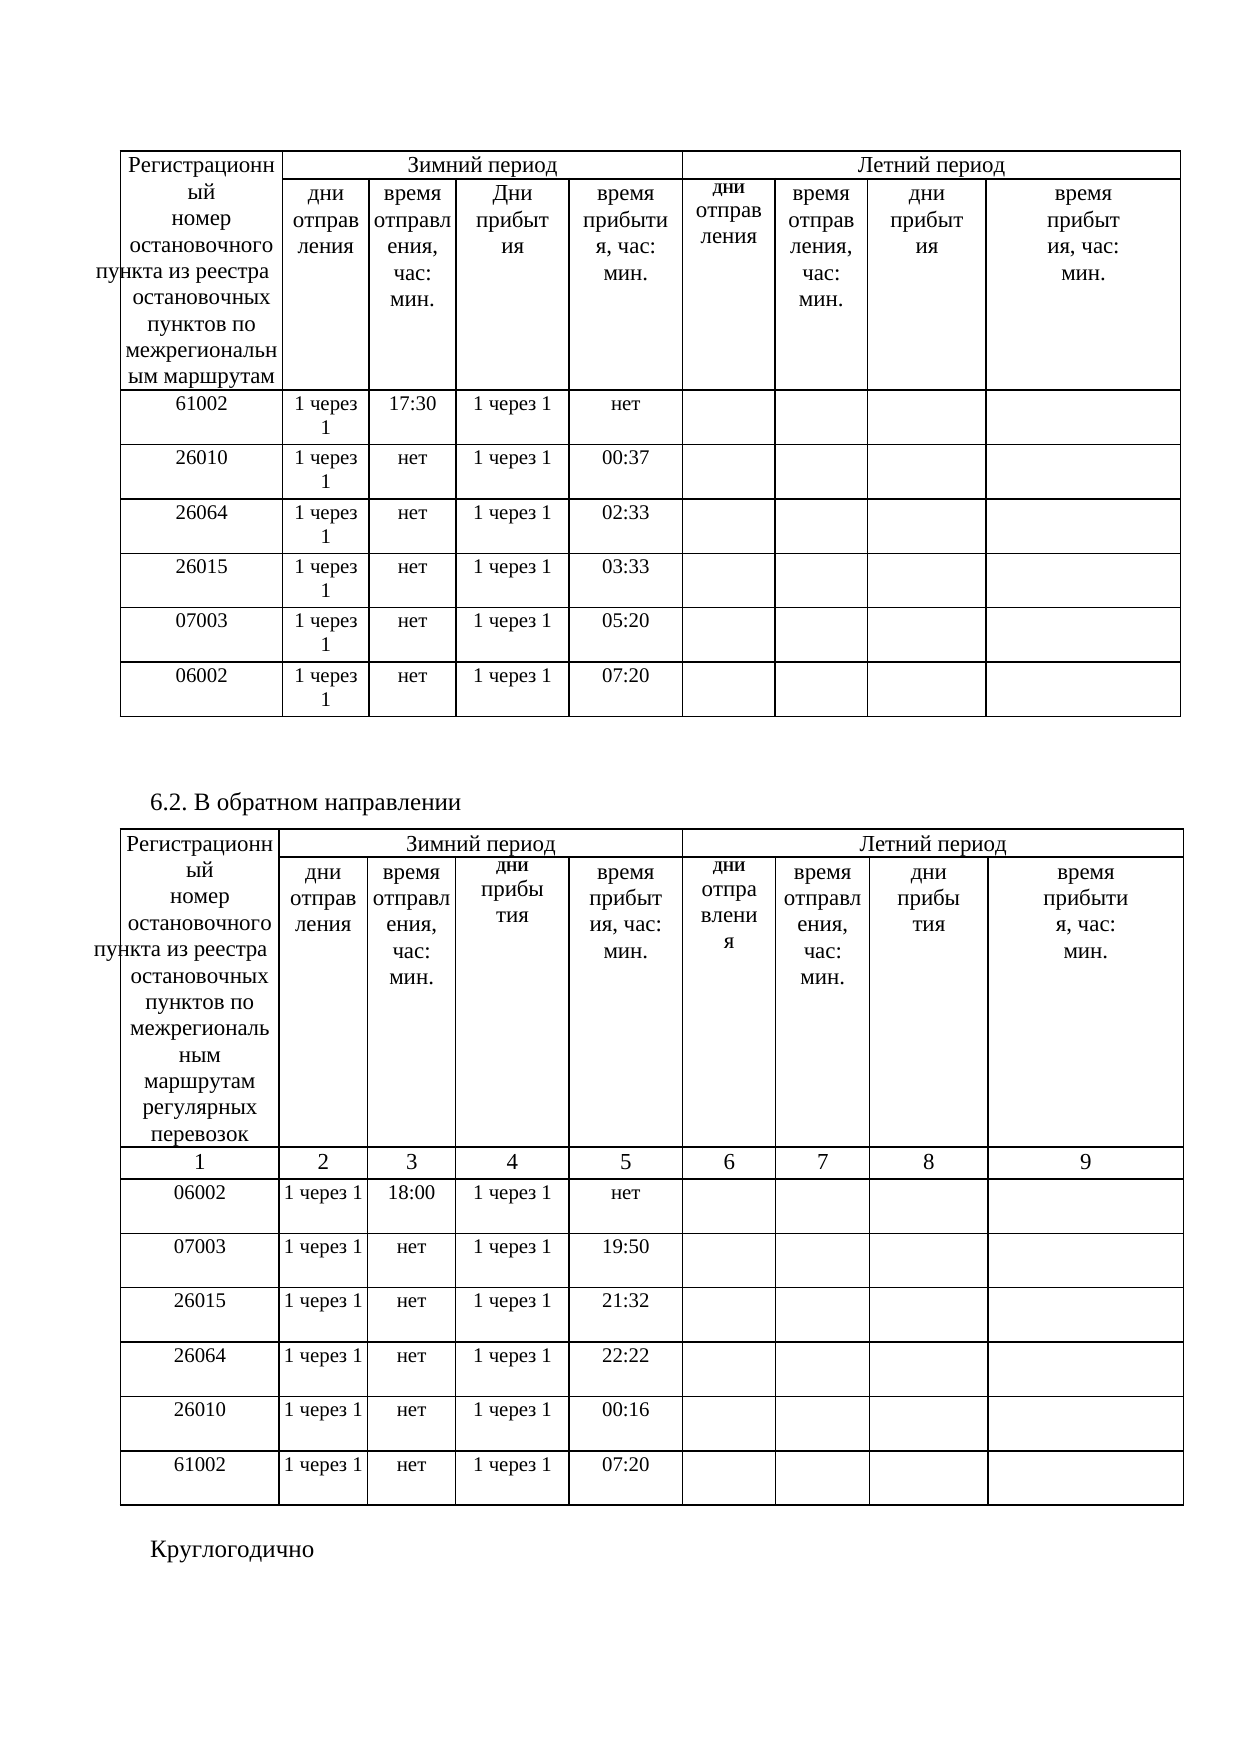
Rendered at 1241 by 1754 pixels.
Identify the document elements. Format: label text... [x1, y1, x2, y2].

table_cell нет [370, 663, 455, 716]
table_cell нет [370, 500, 455, 552]
table_cell [987, 554, 1180, 607]
table_cell 1 через 1 [283, 445, 368, 498]
table_cell [870, 1343, 987, 1396]
text 6.2. В обратном направлении [150, 787, 1090, 816]
table_cell 61002 [121, 391, 282, 444]
table_cell 1 [121, 1148, 278, 1178]
table_cell 5 [570, 1148, 682, 1178]
table_cell [868, 445, 985, 498]
table_cell [870, 1397, 987, 1450]
table_cell [776, 445, 867, 498]
table_cell дни прибы тия [870, 858, 987, 1146]
table_cell [683, 608, 774, 661]
table_cell [683, 1288, 775, 1341]
table_cell [776, 1288, 869, 1341]
table_cell 1 через 1 [283, 391, 368, 444]
table_cell Дни прибыт ия [457, 180, 568, 389]
table_cell 1 через 1 [283, 608, 368, 661]
table_cell 06002 [121, 1180, 278, 1232]
table_cell 00:37 [570, 445, 682, 498]
table_cell нет [368, 1234, 455, 1287]
table_cell 26010 [121, 445, 282, 498]
table_cell [870, 1288, 987, 1341]
table_cell 1 через 1 [456, 1180, 568, 1232]
table_cell 26064 [121, 1343, 278, 1396]
table_cell 26015 [121, 1288, 278, 1341]
table_cell [683, 391, 774, 444]
table_cell 26015 [121, 554, 282, 607]
table_cell дни отправ ления [283, 180, 368, 389]
table_cell время прибыти я, час: мин. [989, 858, 1183, 1146]
table_cell 1 через 1 [457, 608, 568, 661]
table_cell [987, 500, 1180, 552]
table_cell 19:50 [570, 1234, 682, 1287]
table_cell [683, 1180, 775, 1232]
table_cell [683, 500, 774, 552]
table_cell нет [370, 608, 455, 661]
table_cell [868, 500, 985, 552]
table_cell нет [370, 445, 455, 498]
table_cell 07003 [121, 608, 282, 661]
table_cell дни прибыт ия [868, 180, 985, 389]
table_cell время отправ ления, час: мин. [776, 180, 867, 389]
table_cell 1 через 1 [280, 1452, 367, 1504]
table_cell [868, 608, 985, 661]
table_cell [683, 1397, 775, 1450]
table_header Зимний период [280, 830, 682, 856]
table_cell нет [570, 391, 682, 444]
table_cell [776, 1397, 869, 1450]
table_cell время прибыти я, час: мин. [570, 180, 682, 389]
table_cell 1 через 1 [280, 1397, 367, 1450]
table_cell [683, 554, 774, 607]
table_cell [683, 1343, 775, 1396]
table_cell время отправл ения, час: мин. [776, 858, 869, 1146]
table_cell 61002 [121, 1452, 278, 1504]
table_cell [989, 1180, 1183, 1232]
table_cell [868, 663, 985, 716]
table_cell время отправл ения, час: мин. [368, 858, 455, 1146]
table_cell 6 [683, 1148, 775, 1178]
table_cell нет [368, 1452, 455, 1504]
table_cell 4 [456, 1148, 568, 1178]
table_cell 21:32 [570, 1288, 682, 1341]
table_cell [776, 1343, 869, 1396]
table_cell 26010 [121, 1397, 278, 1450]
table_header Летний период [683, 830, 1183, 856]
table_cell [776, 608, 867, 661]
table_cell 1 через 1 [456, 1288, 568, 1341]
table_cell 22:22 [570, 1343, 682, 1396]
table_cell 3 [368, 1148, 455, 1178]
table_cell [776, 1180, 869, 1232]
table_cell [989, 1343, 1183, 1396]
table_cell [683, 663, 774, 716]
table_cell 2 [280, 1148, 367, 1178]
table_cell нет [368, 1343, 455, 1396]
table_header Зимний период [283, 152, 682, 178]
table_header Летний период [683, 152, 1180, 178]
table_cell [989, 1234, 1183, 1287]
table_cell ДНИ отправ ления [683, 180, 774, 389]
table_cell [987, 663, 1180, 716]
table_cell время прибыт ия, час: мин. [987, 180, 1180, 389]
table_cell нет [368, 1397, 455, 1450]
table_cell 00:16 [570, 1397, 682, 1450]
table_cell ДНИ прибы тия [456, 858, 568, 1146]
table_cell ДНИ отпра влени я [683, 858, 775, 1146]
table_cell [987, 445, 1180, 498]
table_cell [870, 1180, 987, 1232]
table_cell дни отправ ления [280, 858, 367, 1146]
table_cell [989, 1288, 1183, 1341]
table_cell 07003 [121, 1234, 278, 1287]
table_cell [776, 1234, 869, 1287]
table_cell 1 через 1 [457, 500, 568, 552]
table_cell 1 через 1 [280, 1180, 367, 1232]
table_cell [776, 663, 867, 716]
table_cell 1 через 1 [283, 663, 368, 716]
table_cell 05:20 [570, 608, 682, 661]
table_cell 1 через 1 [280, 1288, 367, 1341]
table_cell нет [370, 554, 455, 607]
table_cell 17:30 [370, 391, 455, 444]
table_cell 1 через 1 [457, 445, 568, 498]
table_cell 1 через 1 [457, 663, 568, 716]
table_cell [683, 1234, 775, 1287]
table_cell 03:33 [570, 554, 682, 607]
table_cell 1 через 1 [456, 1397, 568, 1450]
table_cell 1 через 1 [456, 1234, 568, 1287]
table_cell 1 через 1 [457, 554, 568, 607]
table_cell [683, 445, 774, 498]
table_cell время отправл ения, час: мин. [370, 180, 455, 389]
text Круглогодично [150, 1534, 1090, 1563]
table_cell 07:20 [570, 663, 682, 716]
table_cell 1 через 1 [280, 1343, 367, 1396]
table_cell нет [570, 1180, 682, 1232]
table_cell 1 через 1 [283, 500, 368, 552]
table_cell [868, 391, 985, 444]
table_cell [987, 608, 1180, 661]
table_cell 9 [989, 1148, 1183, 1178]
table_cell [776, 500, 867, 552]
table_cell нет [368, 1288, 455, 1341]
table_cell 07:20 [570, 1452, 682, 1504]
table_cell [868, 554, 985, 607]
table_cell время прибыт ия, час: мин. [570, 858, 682, 1146]
table_cell [683, 1452, 775, 1504]
table_cell 02:33 [570, 500, 682, 552]
table_cell 26064 [121, 500, 282, 552]
table_cell 1 через 1 [456, 1452, 568, 1504]
table_cell [776, 391, 867, 444]
table_cell 1 через 1 [457, 391, 568, 444]
table_cell 8 [870, 1148, 987, 1178]
table_cell [987, 391, 1180, 444]
table_cell 7 [776, 1148, 869, 1178]
table_cell [776, 554, 867, 607]
table_cell 06002 [121, 663, 282, 716]
table_cell [870, 1452, 987, 1504]
table_cell 1 через 1 [456, 1343, 568, 1396]
table_cell 18:00 [368, 1180, 455, 1232]
table_header Регистрационный номер остановочного пункта из реестра остановочных пунктов по межрегиональным маршрутам регулярных перевозок [121, 830, 278, 1146]
table_cell [870, 1234, 987, 1287]
table_cell 1 через 1 [283, 554, 368, 607]
table_cell [989, 1397, 1183, 1450]
table_cell [989, 1452, 1183, 1504]
table_cell 1 через 1 [280, 1234, 367, 1287]
table_cell [776, 1452, 869, 1504]
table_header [121, 152, 282, 389]
